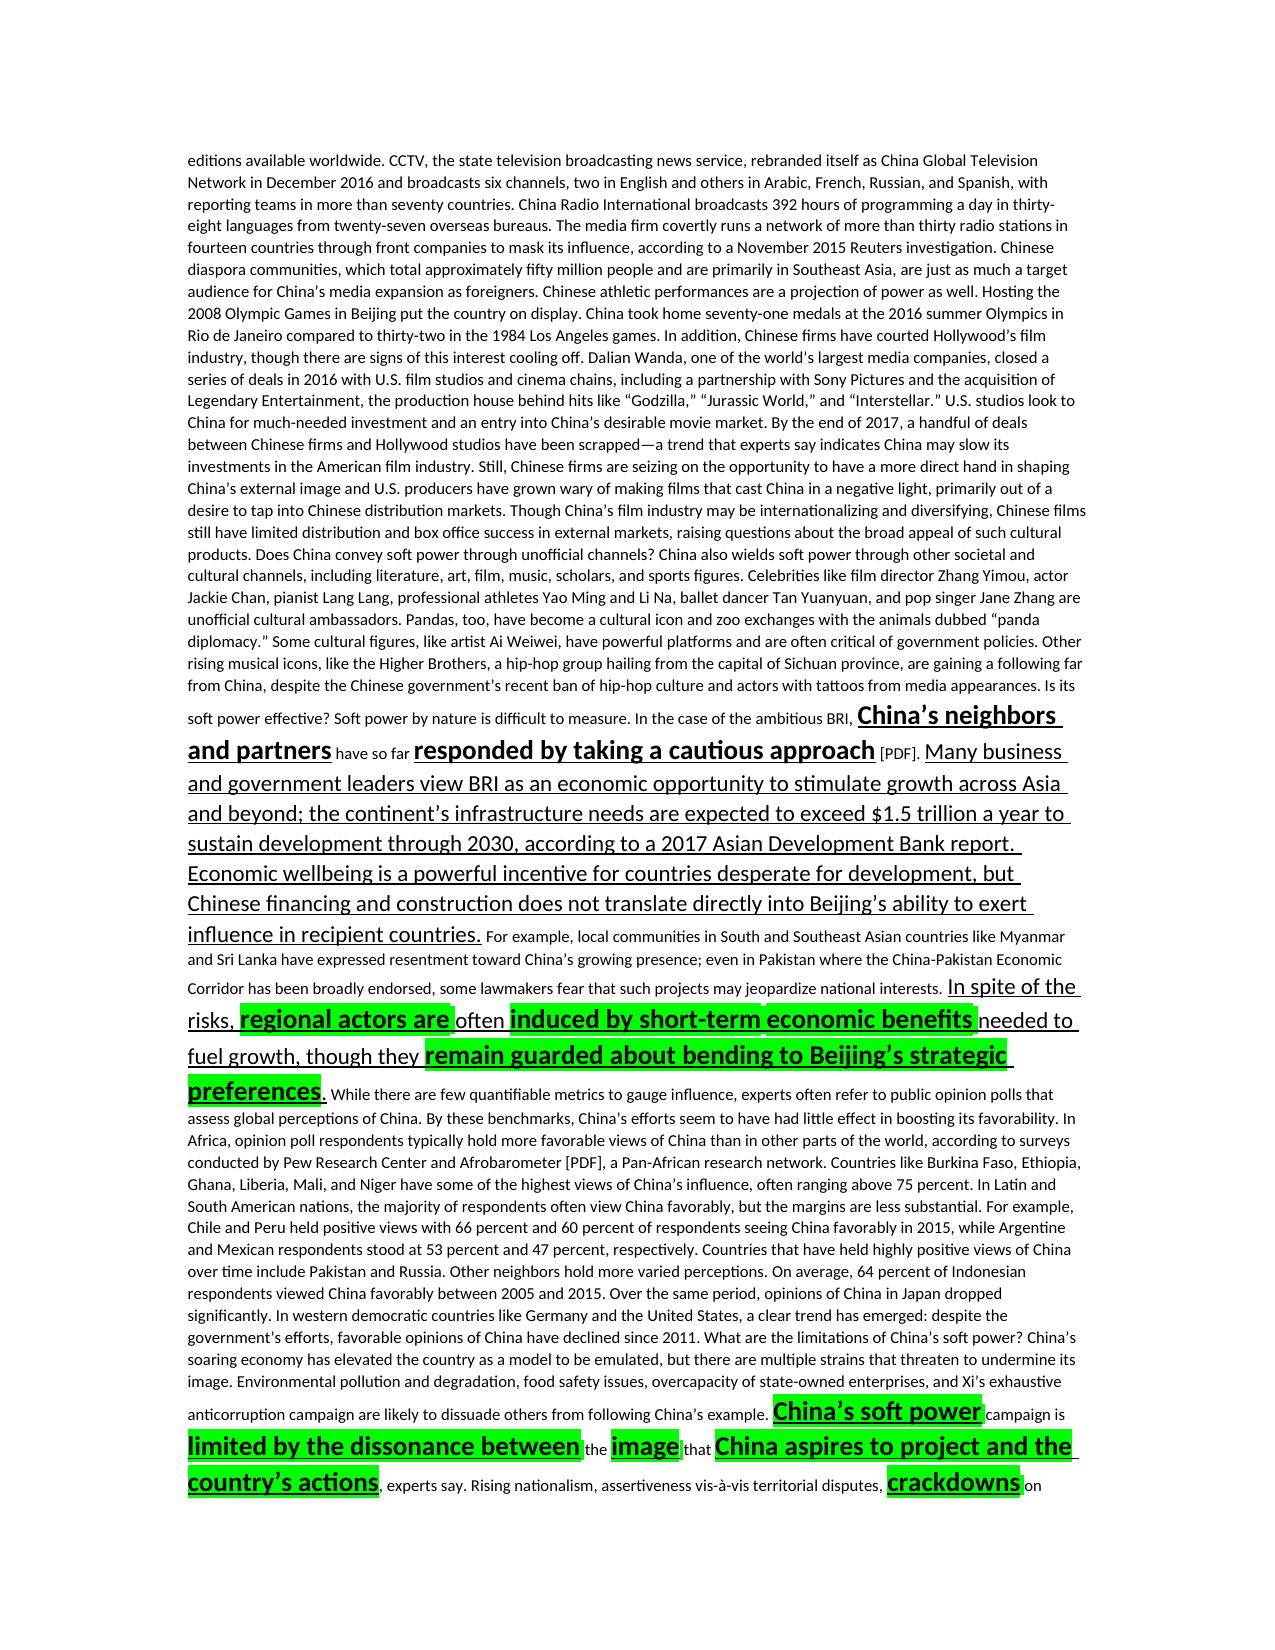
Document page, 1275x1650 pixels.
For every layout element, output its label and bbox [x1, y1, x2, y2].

text [187, 150, 1087, 1498]
